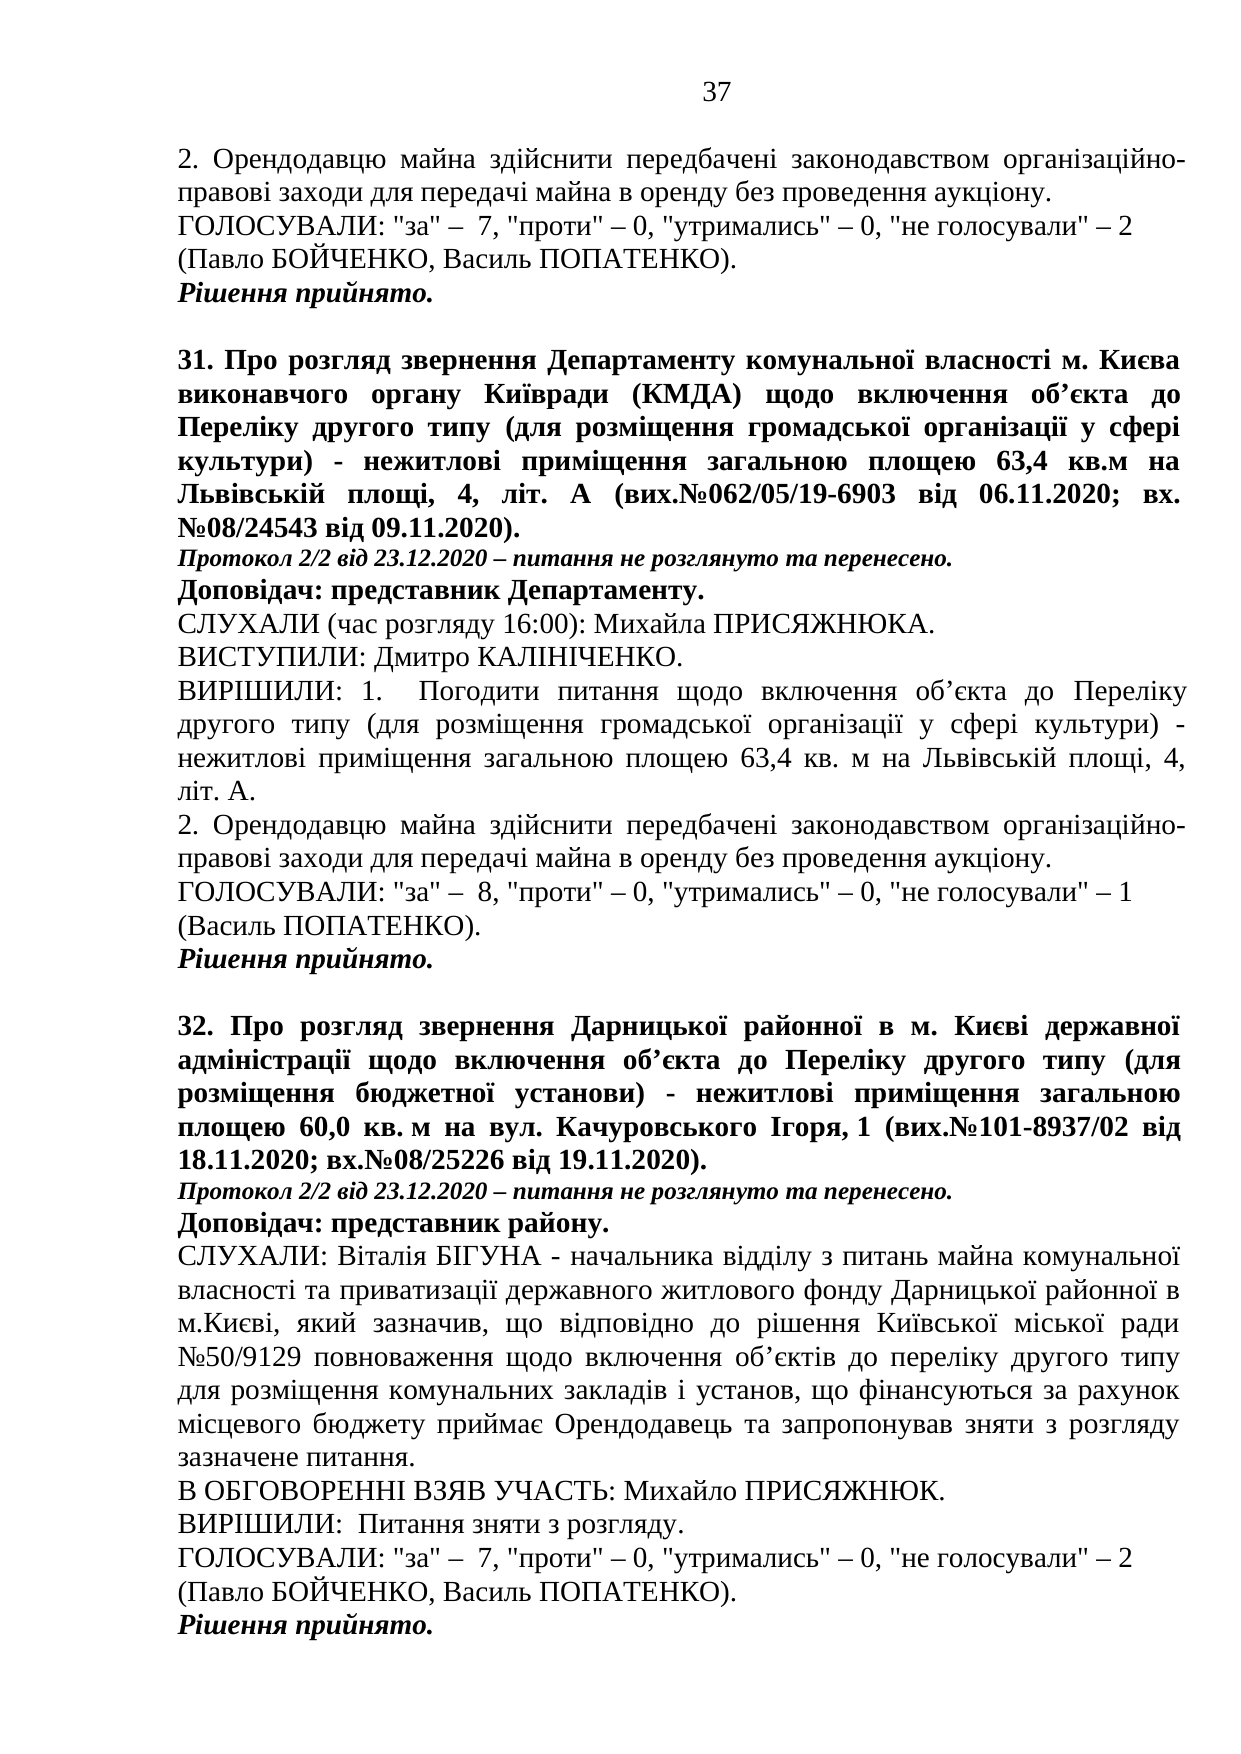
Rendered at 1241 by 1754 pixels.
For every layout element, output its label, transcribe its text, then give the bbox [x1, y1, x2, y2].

text Рішення прийнято. [177, 275, 1181, 309]
text В ОБГОВОРЕННІ ВЗЯВ УЧАСТЬ: Михайло ПРИСЯЖНЮК. [177, 1473, 1181, 1507]
text ГОЛОСУВАЛИ: "за" – 8, "проти" – 0, "утримались" – 0, "не голосували" – 1 (Василь ПОПАТЕНКО). [177, 874, 1181, 941]
text ГОЛОСУВАЛИ: "за" – 7, "проти" – 0, "утримались" – 0, "не голосували" – 2 (Павло БОЙЧЕНКО, Василь ПОПАТЕНКО). [177, 208, 1181, 275]
text Доповідач: представник району. [177, 1205, 1181, 1238]
text ВИСТУПИЛИ: Дмитро КАЛІНІЧЕНКО. [177, 639, 1181, 673]
text 32. Про розгляд звернення Дарницької районної в м. Києві державної адміністрації щодо включення об’єкта до Переліку другого типу (для розміщення бюджетної установи) - нежитлові приміщення загальною площею 60,0 кв. м на вул. Качуровського Ігоря, 1 (вих.№101-8937/02 від 18.11.2020; вх.№08/25226 від 19.11.2020). [177, 1008, 1181, 1176]
text 2. Орендодавцю майна здійснити передбачені законодавством організаційно-правові заходи для передачі майна в оренду без проведення аукціону. [177, 141, 1187, 208]
text Рішення прийнято. [177, 1607, 1181, 1641]
text ВИРІШИЛИ: 1. Погодити питання щодо включення об’єкта до Переліку другого типу (для розміщення громадської організації у сфері культури) - нежитлові приміщення загальною площею 63,4 кв. м на Львівській площі, 4, літ. А. [177, 673, 1187, 807]
text Рішення прийнято. [177, 941, 1181, 975]
text ГОЛОСУВАЛИ: "за" – 7, "проти" – 0, "утримались" – 0, "не голосували" – 2 (Павло БОЙЧЕНКО, Василь ПОПАТЕНКО). [177, 1540, 1181, 1607]
text СЛУХАЛИ (час розгляду 16:00): Михайла ПРИСЯЖНЮКА. [177, 606, 1181, 639]
text Доповідач: представник Департаменту. [177, 572, 1181, 606]
text 31. Про розгляд звернення Департаменту комунальної власності м. Києва виконавчого органу Київради (КМДА) щодо включення об’єкта до Переліку другого типу (для розміщення громадської організації у сфері культури) - нежитлові приміщення загальною площею 63,4 кв.м на Львівській площі, 4, літ. А (вих.№062/05/19-6903 від 06.11.2020; вх.№08/24543 від 09.11.2020). [177, 342, 1181, 543]
text 2. Орендодавцю майна здійснити передбачені законодавством організаційно-правові заходи для передачі майна в оренду без проведення аукціону. [177, 807, 1187, 874]
text Протокол 2/2 від 23.12.2020 – питання не розглянуто та перенесено. [177, 1176, 1181, 1205]
text Протокол 2/2 від 23.12.2020 – питання не розглянуто та перенесено. [177, 543, 1181, 572]
text ВИРІШИЛИ: Питання зняти з розгляду. [177, 1507, 1187, 1540]
